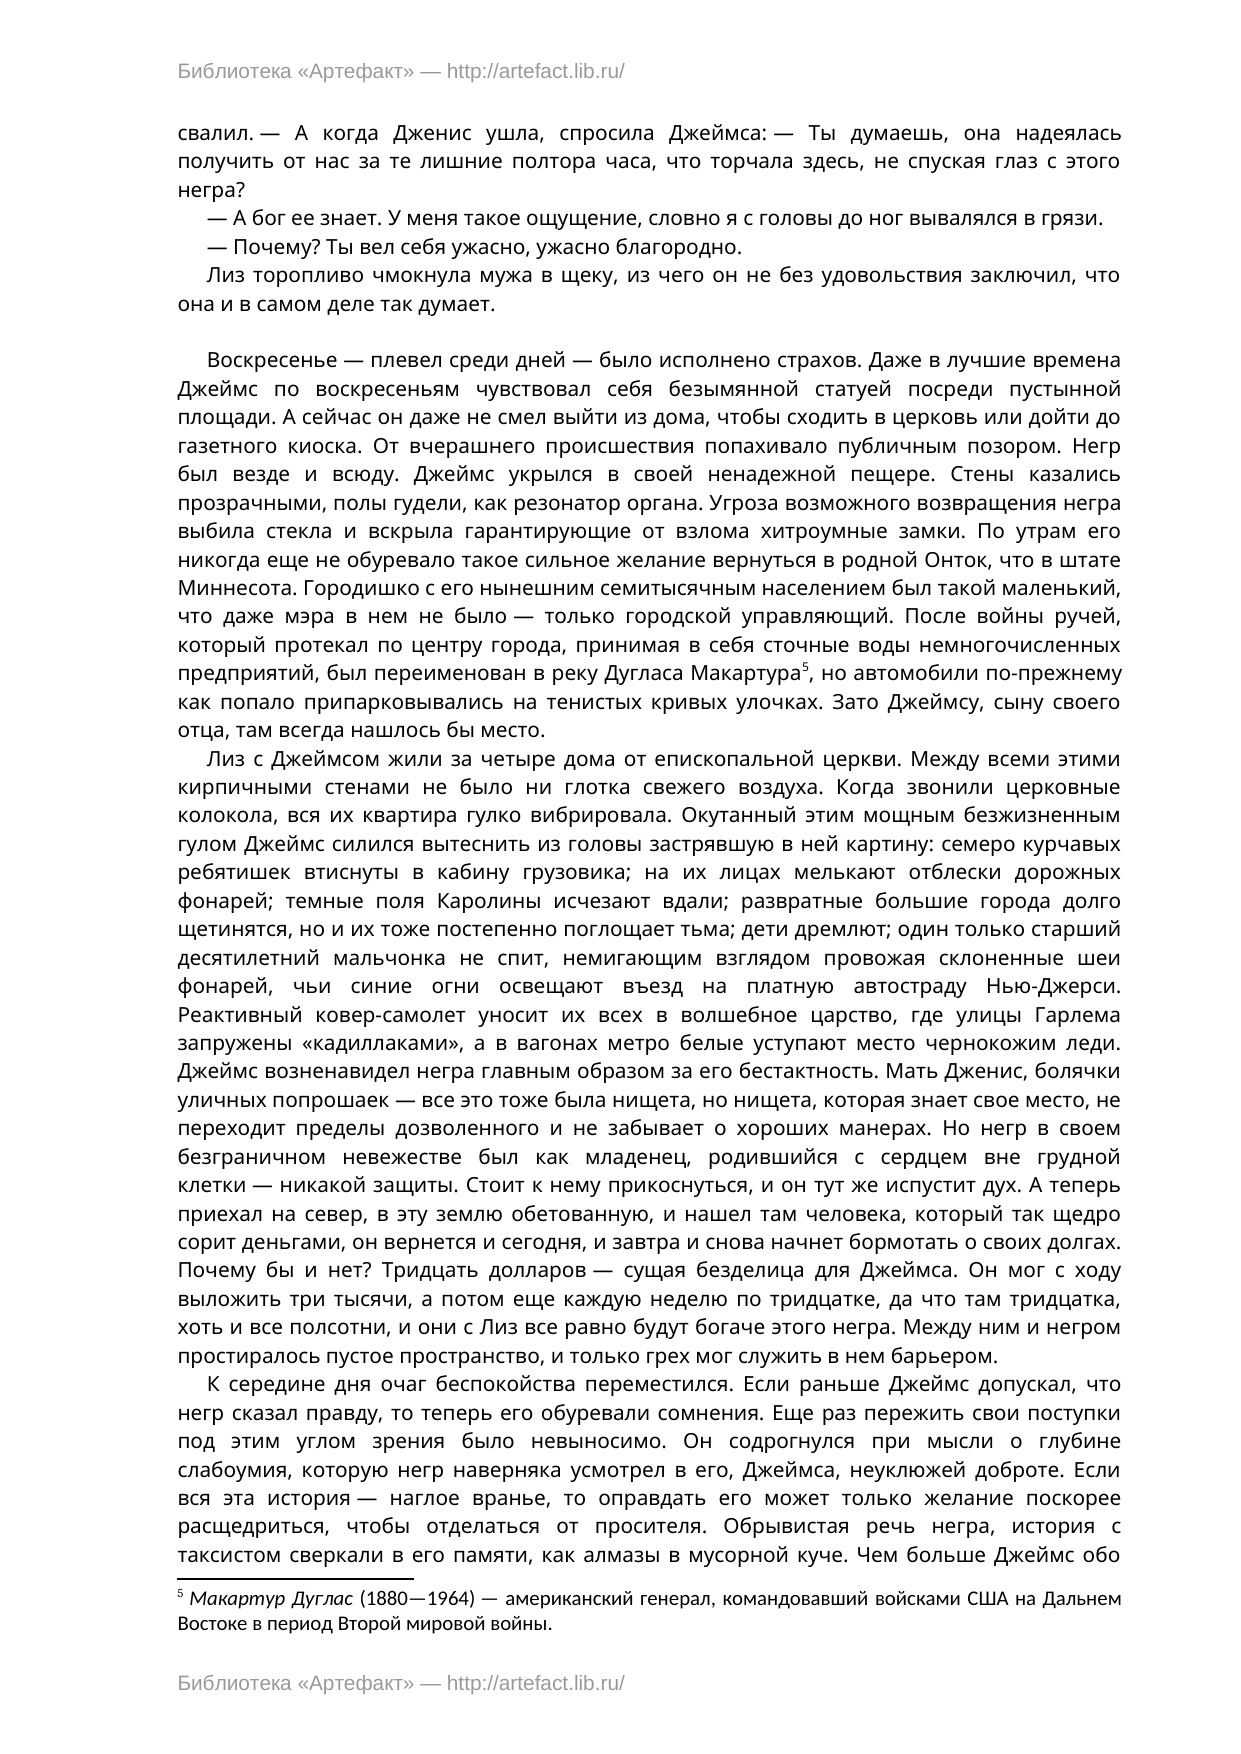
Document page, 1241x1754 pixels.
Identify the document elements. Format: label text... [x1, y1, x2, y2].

text Лиз с Джеймсом жили за четыре дома от епископальной церкви. Между всеми этими кирпичными стенами не было ни глотка свежего воздуха. Когда звонили церковные колокола, вся их квартира гулко вибрировала. Окутанный этим мощным безжизненным гулом Джеймс силился вытеснить из головы застрявшую в ней картину: семеро курчавых ребятишек втиснуты в кабину грузовика; на их лицах мелькают отблески дорожных фонарей; темные поля Каролины исчезают вдали; развратные большие города долго щетинятся, но и их тоже постепенно поглощает тьма; дети дремлют; один только старший десятилетний мальчонка не спит, немигающим взглядом провожая склоненные шеи фонарей, чьи синие огни освещают въезд на платную автостраду Нью-Джерси. Реактивный ковер-самолет уносит их всех в волшебное царство, где улицы Гарлема запружены «кадиллаками», а в вагонах метро белые уступают место чернокожим леди. Джеймс возненавидел негра главным образом за его бестактность. Мать Дженис, болячки уличных попрошаек — все это тоже была нищета, но нищета, которая знает свое место, не переходит пределы дозволенного и не забывает о хороших манерах. Но негр в своем безграничном невежестве был как младенец, родившийся с сердцем вне грудной клетки — никакой защиты. Стоит к нему прикоснуться, и он тут же испустит дух. А теперь приехал на север, в эту землю обетованную, и нашел там человека, который так щедро сорит деньгами, он вернется и сегодня, и завтра и снова начнет бормотать о своих долгах. Почему бы и нет? Тридцать долларов — сущая безделица для Джеймса. Он мог с ходу выложить три тысячи, а потом еще каждую неделю по тридцатке, да что там тридцатка, хоть и все полсотни, и они с Лиз все равно будут богаче этого негра. Между ним и негром простиралось пустое пространство, и только грех мог служить в нем барьером. [177, 744, 1122, 1369]
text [177, 118, 1122, 203]
text — Почему? Ты вел себя ужасно, ужасно благородно. [177, 232, 1122, 260]
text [177, 1369, 1122, 1568]
text Лиз торопливо чмокнула мужа в щеку, из чего он не без удовольствия заключил, что она и в самом деле так думает. [177, 260, 1122, 317]
text — А бог ее знает. У меня такое ощущение, словно я с головы до ног вывалялся в грязи. [177, 203, 1122, 232]
text Воскресенье — плевел среди дней — было исполнено страхов. Даже в лучшие времена Джеймс по воскресеньям чувствовал себя безымянной статуей посреди пустынной площади. А сейчас он даже не смел выйти из дома, чтобы сходить в церковь или дойти до газетного киоска. От вчерашнего происшествия попахивало публичным позором. Негр был везде и всюду. Джеймс укрылся в своей ненадежной пещере. Стены казались прозрачными, полы гудели, как резонатор органа. Угроза возможного возвращения негра выбила стекла и вскрыла гарантирующие от взлома хитроумные замки. По утрам его никогда еще не обуревало такое сильное желание вернуться в родной Онток, что в штате Миннесота. Городишко с его нынешним семитысячным населением был такой маленький, что даже мэра в нем не было — только городской управляющий. После войны ручей, который протекал по центру города, принимая в себя сточные воды немногочисленных предприятий, был переименован в реку Дугласа Макартура, но автомобили по-прежнему как попало припарковывались на тенистых кривых улочках. Зато Джеймсу, сыну своего отца, там всегда нашлось бы место. [177, 346, 1122, 744]
